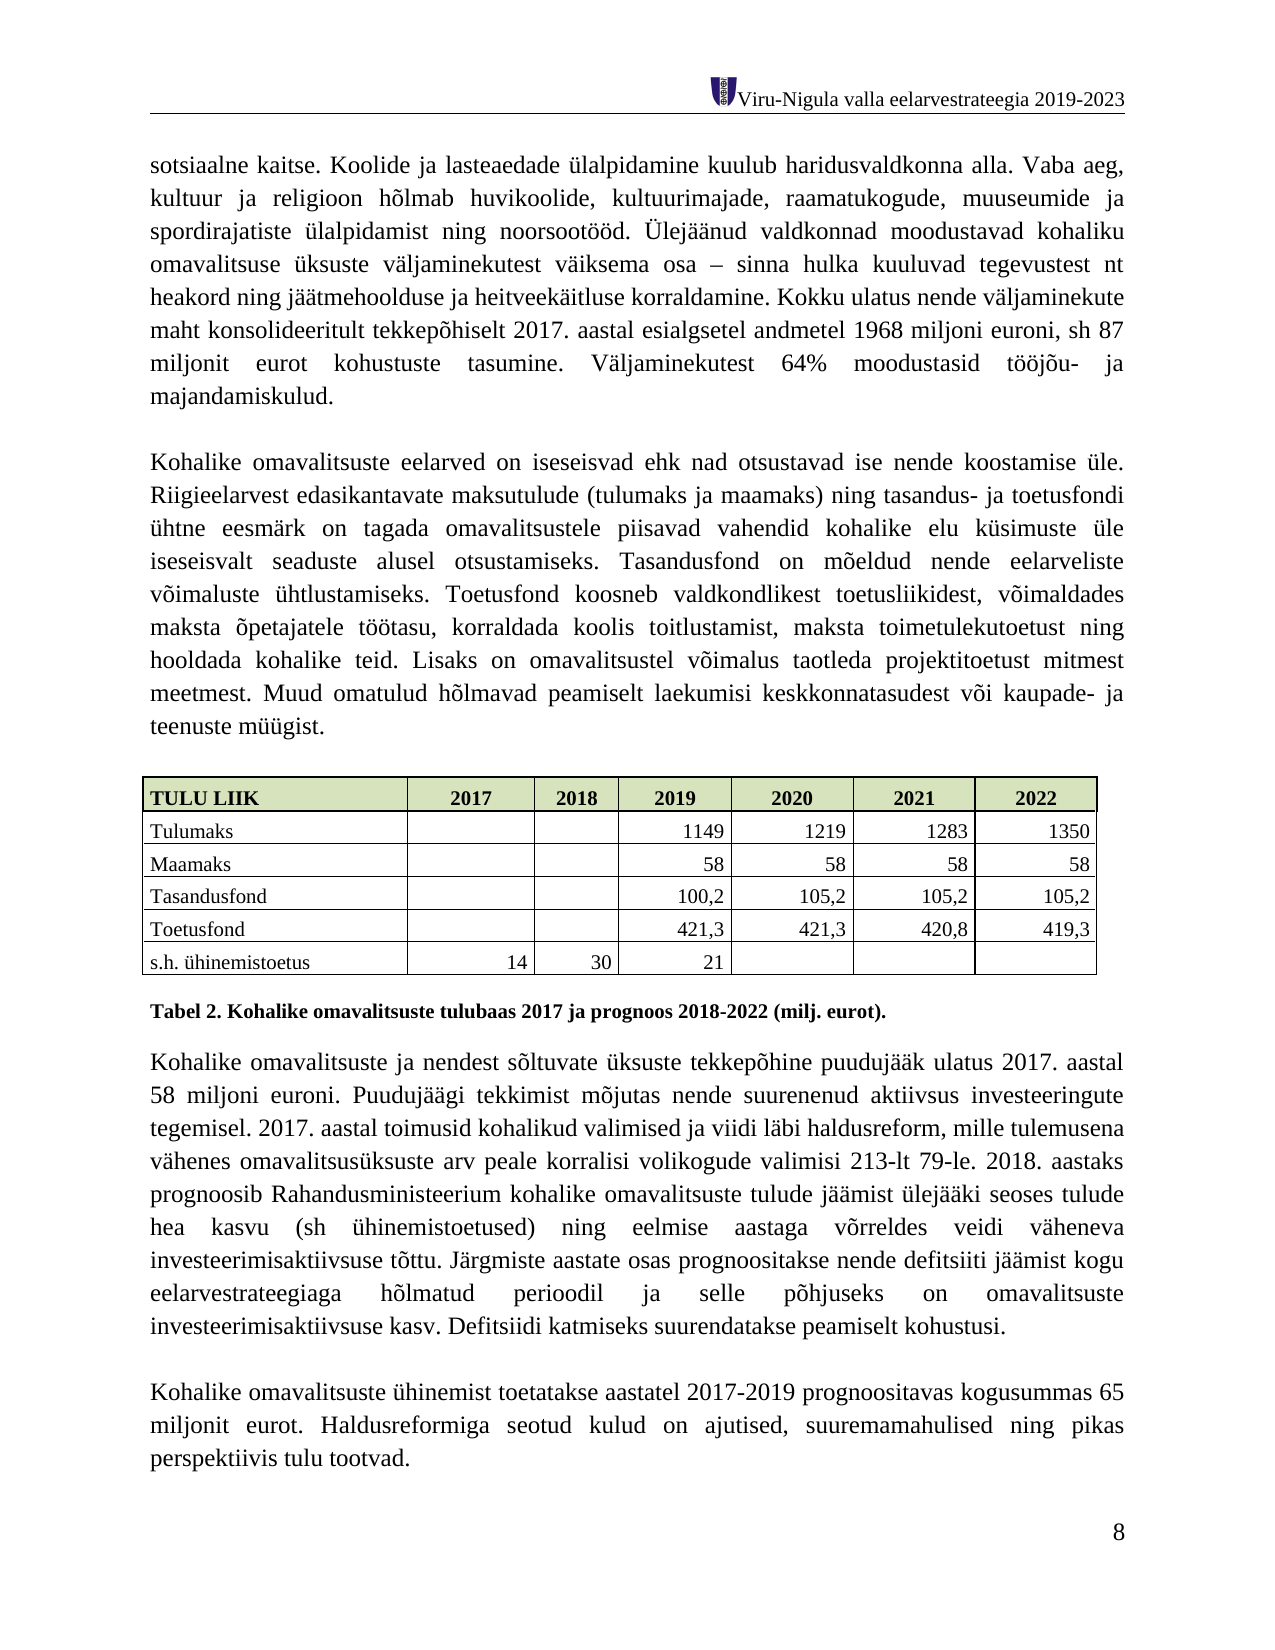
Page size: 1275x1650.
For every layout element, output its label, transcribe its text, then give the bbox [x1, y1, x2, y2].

table_cell Toetusfond [143, 909, 407, 941]
text Kohalike omavalitsuste ja nendest sõltuvate üksuste tekkepõhine puudujääk ulatus 2017. aastal 58 miljoni euroni. Puudujäägi tekkimist mõjutas nende suurenenud aktiivsus investeeringute tegemisel. 2017. aastal toimusid kohalikud valimised ja viidi läbi haldusreform, mille tulemusena vähenes omavalitsusüksuste arv peale korralisi volikogude valimisi 213-lt 79-le. 2018. aastaks prognoosib Rahandusministeerium kohalike omavalitsuste tulude jäämist ülejääki seoses tulude hea kasvu (sh ühinemistoetused) ning eelmise aastaga võrreldes veidi väheneva investeerimisaktiivsuse tõttu. Järgmiste aastate osas prognoositakse nende defitsiiti jäämist kogu eelarvestrateegiaga hõlmatud perioodil ja selle põhjuseks on omavalitsuste investeerimisaktiivsuse kasv. Defitsiidi katmiseks suurendatakse peamiselt kohustusi. [150, 1047, 1125, 1340]
table_cell [976, 941, 1096, 974]
table_cell [408, 910, 534, 941]
table_cell [535, 844, 618, 876]
table_cell Tasandusfond [143, 876, 407, 908]
table_cell 421,3 [732, 910, 853, 941]
table_cell [535, 812, 618, 843]
table_cell 419,3 [976, 909, 1096, 941]
table_cell 21 [619, 942, 731, 974]
table_cell 14 [408, 942, 534, 974]
table_cell 100,2 [619, 877, 731, 908]
table_header 2018 [535, 778, 618, 810]
table_cell [408, 844, 534, 876]
table_cell [854, 942, 974, 974]
table_cell 420,8 [854, 910, 974, 941]
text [150, 150, 1125, 410]
table_cell 105,2 [854, 877, 974, 908]
table_header 2022 [976, 778, 1096, 810]
table_cell [732, 942, 853, 974]
table_cell 58 [976, 843, 1096, 876]
table_header TULU LIIK [144, 778, 407, 810]
table_cell 1350 [976, 810, 1096, 843]
table_cell Maamaks [143, 843, 407, 876]
table_header 2019 [619, 778, 731, 810]
table_cell [408, 812, 534, 843]
table_cell [408, 877, 534, 908]
table_cell 105,2 [732, 877, 853, 908]
text Kohalike omavalitsuste ühinemist toetatakse aastatel 2017-2019 prognoositavas kogusummas 65 miljonit eurot. Haldusreformiga seotud kulud on ajutised, suuremamahulised ning pikas perspektiivis tulu tootvad. [150, 1377, 1125, 1472]
table_cell 105,2 [976, 876, 1096, 908]
table_cell 421,3 [619, 910, 731, 941]
table_cell Tulumaks [143, 812, 407, 843]
table_cell 58 [854, 844, 974, 876]
table_cell 1219 [732, 812, 853, 843]
table_cell 58 [732, 844, 853, 876]
table_cell 1149 [619, 812, 731, 843]
picture [710, 75, 737, 107]
text Tabel 2. Kohalike omavalitsuste tulubaas 2017 ja prognoos 2018-2022 (milj. eurot). [150, 975, 1125, 1023]
table_header 2021 [854, 778, 974, 810]
table_cell 30 [535, 942, 618, 974]
table_cell [535, 910, 618, 941]
table_header 2020 [732, 778, 853, 810]
table_cell 58 [619, 844, 731, 876]
table_cell [535, 877, 618, 908]
table_header 2017 [408, 778, 534, 810]
text Kohalike omavalitsuste eelarved on iseseisvad ehk nad otsustavad ise nende koostamise üle. Riigieelarvest edasikantavate maksutulude (tulumaks ja maamaks) ning tasandus- ja toetusfondi ühtne eesmärk on tagada omavalitsustele piisavad vahendid kohalike elu küsimuste üle iseseisvalt seaduste alusel otsustamiseks. Tasandusfond on mõeldud nende eelarveliste võimaluste ühtlustamiseks. Toetusfond koosneb valdkondlikest toetusliikidest, võimaldades maksta õpetajatele töötasu, korraldada koolis toitlustamist, maksta toimetulekutoetust ning hooldada kohalike teid. Lisaks on omavalitsustel võimalus taotleda projektitoetust mitmest meetmest. Muud omatulud hõlmavad peamiselt laekumisi keskkonnatasudest või kaupade- ja teenuste müügist. [150, 447, 1125, 740]
table_cell s.h. ühinemistoetus [143, 941, 407, 974]
table_cell 1283 [854, 812, 974, 843]
